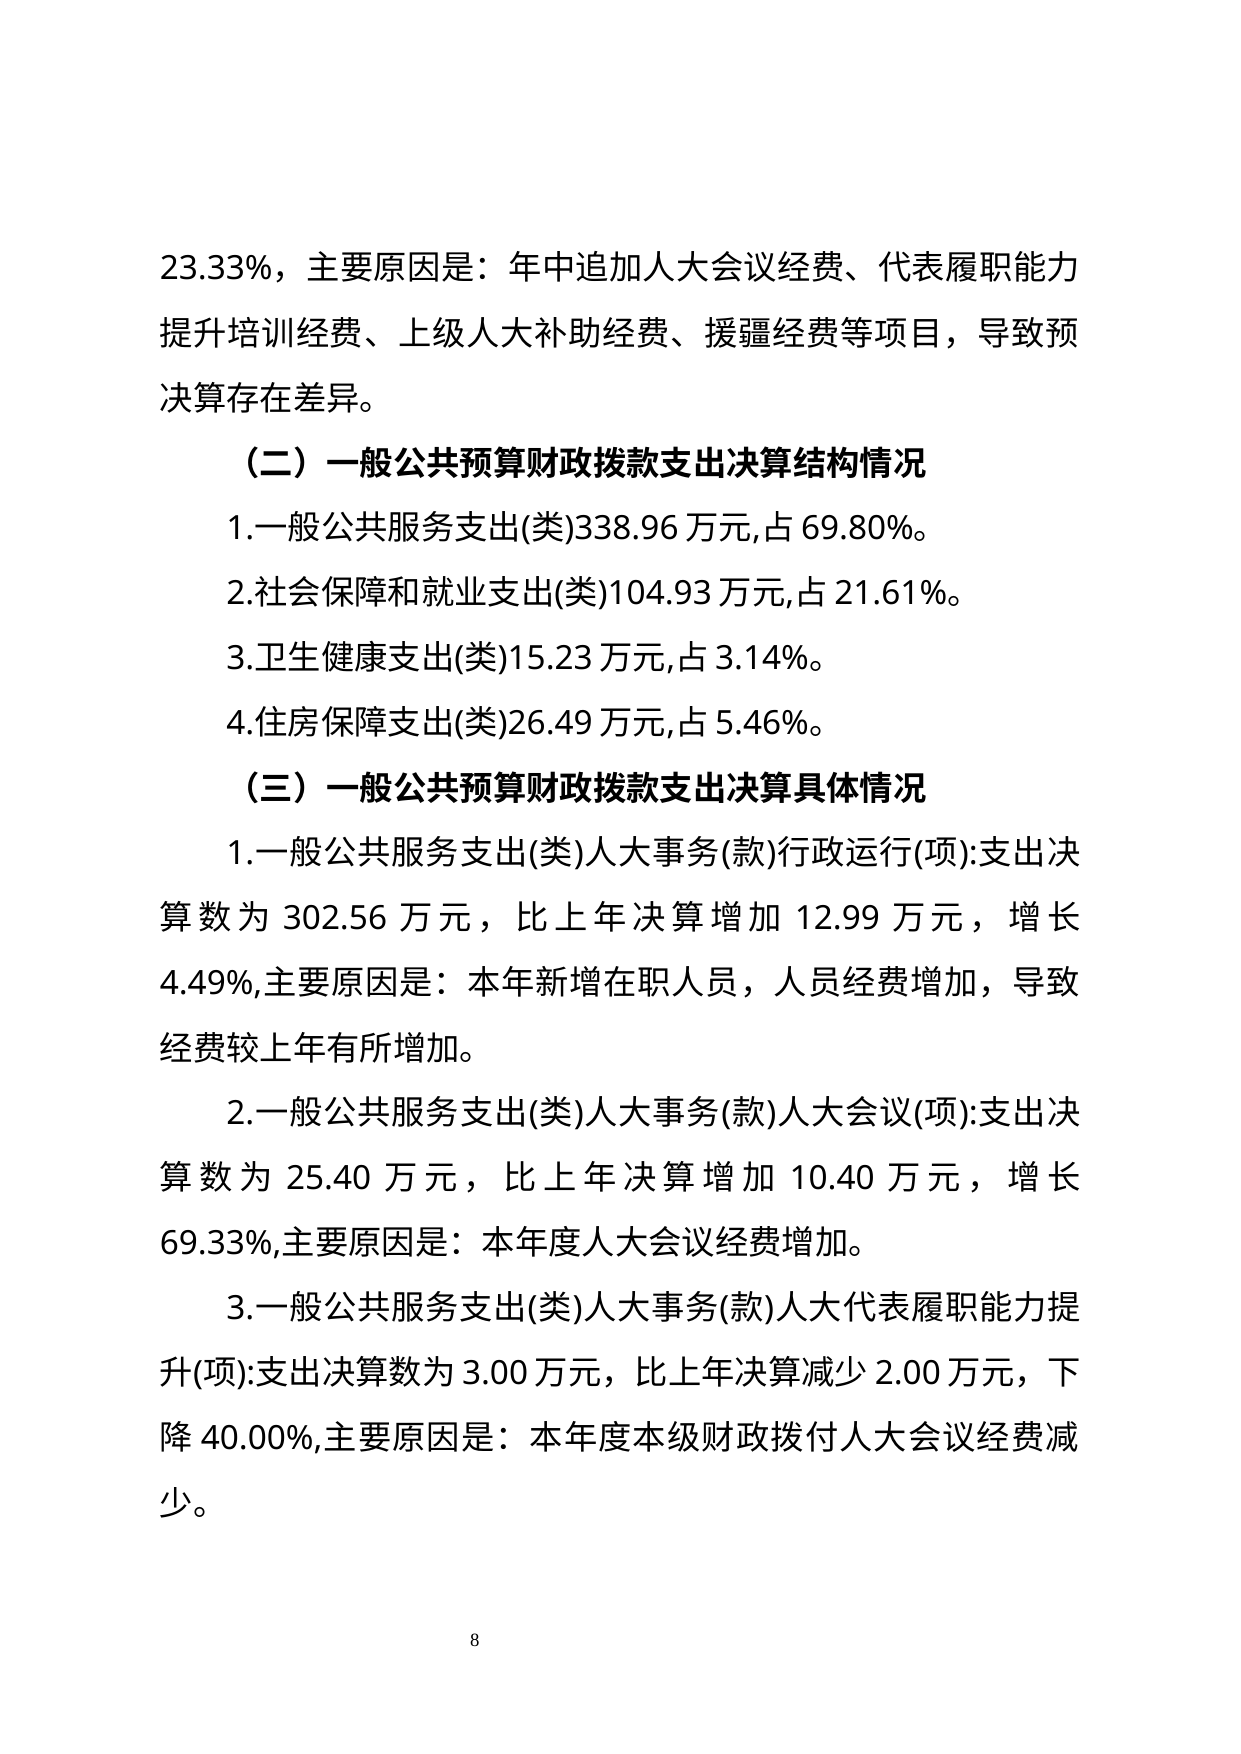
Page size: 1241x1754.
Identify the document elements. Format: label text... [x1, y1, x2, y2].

text 3.一般公共服务支出(类)人大事务(款)人大代表履职能力提升(项):支出决算数为3.00万元，比上年决算减少2.00万元，下降40.00%,主要原因是：本年度本级财政拨付人大会议经费减少。 [159, 1273, 1081, 1533]
text （三）一般公共预算财政拨款支出决算具体情况 [159, 753, 1081, 818]
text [159, 233, 1081, 428]
text 3.卫生健康支出(类)15.23万元,占3.14%。 [159, 623, 1081, 688]
text 4.住房保障支出(类)26.49万元,占5.46%。 [159, 688, 1081, 753]
text 1.一般公共服务支出(类)人大事务(款)行政运行(项):支出决算数为302.56万元，比上年决算增加12.99万元，增长4.49%,主要原因是：本年新增在职人员，人员经费增加，导致经费较上年有所增加。 [159, 818, 1081, 1078]
text 2.一般公共服务支出(类)人大事务(款)人大会议(项):支出决算数为25.40万元，比上年决算增加10.40万元，增长69.33%,主要原因是：本年度人大会议经费增加。 [159, 1078, 1081, 1273]
text 1.一般公共服务支出(类)338.96万元,占69.80%。 [159, 493, 1081, 558]
text 2.社会保障和就业支出(类)104.93万元,占21.61%。 [159, 558, 1081, 623]
text （二）一般公共预算财政拨款支出决算结构情况 [159, 428, 1081, 493]
